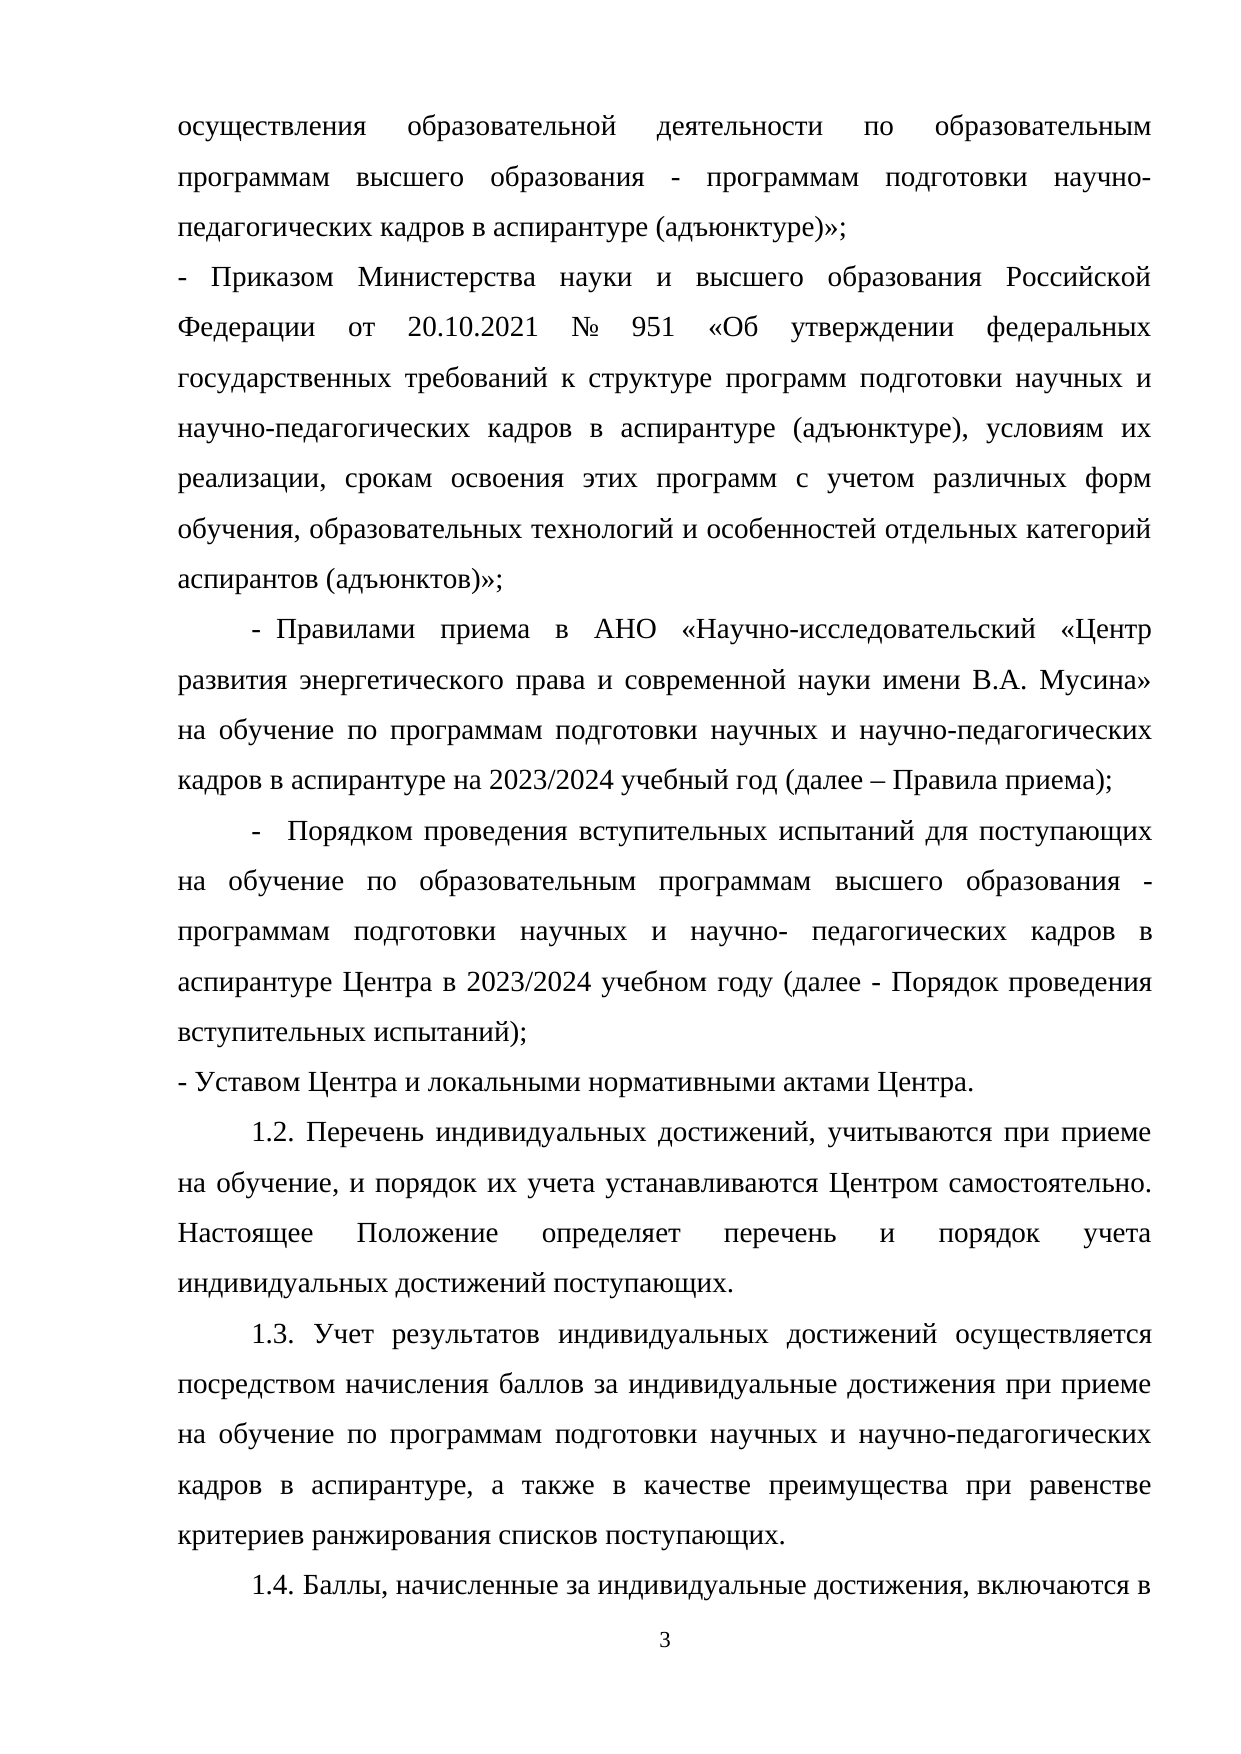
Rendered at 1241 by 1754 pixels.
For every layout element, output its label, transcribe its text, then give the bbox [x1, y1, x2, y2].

list Правилами приема в АНО «Научно-исследовательский «Центр развития энергетического права и современной науки имени В.А. Мусина» на обучение по программам подготовки научных и научно-педагогических кадров в аспирантуре на 2023/2024 учебный год (далее – Правила приема); [177, 611, 1152, 796]
list - Уставом Центра и локальными нормативными актами Центра. [177, 1064, 1152, 1098]
list - Приказом Министерства науки и высшего образования Российской Федерации от 20.10.2021 № 951 «Об утверждении федеральных государственных требований к структуре программ подготовки научных и научно-педагогических кадров в аспирантуре (адъюнктуре), условиям их реализации, срокам освоения этих программ с учетом различных форм обучения, образовательных технологий и особенностей отдельных категорий аспирантов (адъюнктов)»; [177, 259, 1152, 595]
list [177, 1567, 1152, 1601]
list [177, 108, 1152, 242]
list Учет результатов индивидуальных достижений осуществляется посредством начисления баллов за индивидуальные достижения при приеме на обучение по программам подготовки научных и научно-педагогических кадров в аспирантуре, а также в качестве преимущества при равенстве критериев ранжирования списков поступающих. [177, 1316, 1152, 1551]
list Перечень индивидуальных достижений, учитываются при приеме на обучение, и порядок их учета устанавливаются Центром самостоятельно. Настоящее Положение определяет перечень и порядок учета индивидуальных достижений поступающих. [177, 1114, 1152, 1299]
list Порядком проведения вступительных испытаний для поступающих на обучение по образовательным программам высшего образования - программам подготовки научных и научно- педагогических кадров в аспирантуре Центра в 2023/2024 учебном году (далее - Порядок проведения вступительных испытаний); [177, 813, 1153, 1047]
